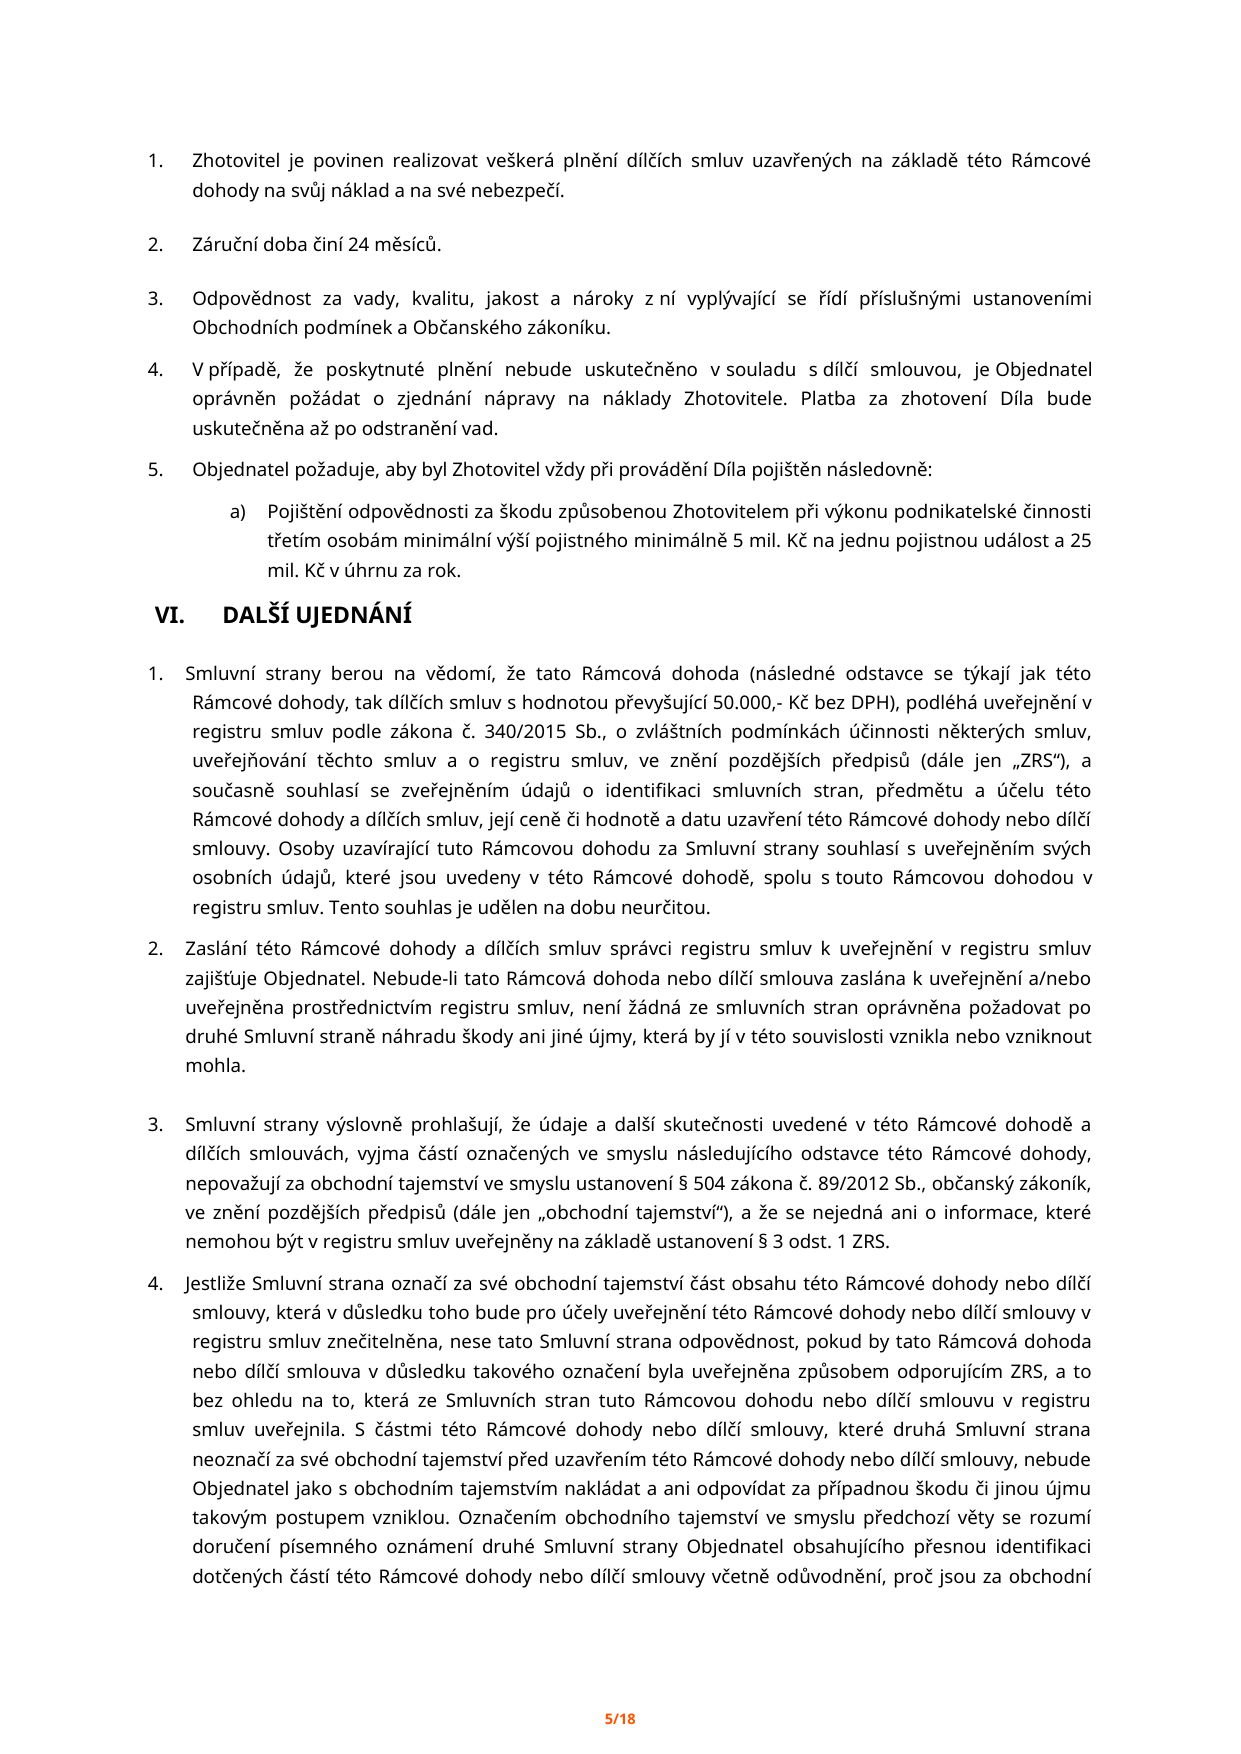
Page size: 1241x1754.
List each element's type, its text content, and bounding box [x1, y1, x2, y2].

list Záruční doba činí 24 měsíců. [148, 231, 1093, 257]
list DALŠÍ UJEDNÁNÍ [185, 599, 1093, 630]
list Odpovědnost za vady, kvalitu, jakost a nároky z ní vyplývající se řídí příslušnými ustanoveními Obchodních podmínek a Občanského zákoníku. [148, 285, 1093, 340]
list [148, 1270, 1093, 1588]
list Pojištění odpovědnosti za škodu způsobenou Zhotovitelem při výkonu podnikatelské činnosti třetím osobám minimální výší pojistného minimálně 5 mil. Kč na jednu pojistnou událost a 25 mil. Kč v úhrnu za rok. [229, 498, 1093, 583]
list Smluvní strany výslovně prohlašují, že údaje a další skutečnosti uvedené v této Rámcové dohodě a dílčích smlouvách, vyjma částí označených ve smyslu následujícího odstavce této Rámcové dohody, nepovažují za obchodní tajemství ve smyslu ustanovení § 504 zákona č. 89/2012 Sb., občanský zákoník, ve znění pozdějších předpisů (dále jen „obchodní tajemství“), a že se nejedná ani o informace, které nemohou být v registru smluv uveřejněny na základě ustanovení § 3 odst. 1 ZRS. [148, 1111, 1093, 1254]
list Zaslání této Rámcové dohody a dílčích smluv správci registru smluv k uveřejnění v registru smluv zajišťuje Objednatel. Nebude-li tato Rámcová dohoda nebo dílčí smlouva zaslána k uveřejnění a/nebo uveřejněna prostřednictvím registru smluv, není žádná ze smluvních stran oprávněna požadovat po druhé Smluvní straně náhradu škody ani jiné újmy, která by jí v této souvislosti vznikla nebo vzniknout mohla. [148, 936, 1093, 1078]
list Objednatel požaduje, aby byl Zhotovitel vždy při provádění Díla pojištěn následovně: [148, 457, 1093, 482]
list V případě, že poskytnuté plnění nebude uskutečněno v souladu s dílčí smlouvou, je Objednatel oprávněn požádat o zjednání nápravy na náklady Zhotovitele. Platba za zhotovení Díla bude uskutečněna až po odstranění vad. [148, 356, 1093, 441]
list Zhotovitel je povinen realizovat veškerá plnění dílčích smluv uzavřených na základě této Rámcové dohody na svůj náklad a na své nebezpečí. [148, 148, 1093, 202]
list Smluvní strany berou na vědomí, že tato Rámcová dohoda (následné odstavce se týkají jak této Rámcové dohody, tak dílčích smluv s hodnotou převyšující 50.000,- Kč bez DPH), podléhá uveřejnění v registru smluv podle zákona č. 340/2015 Sb., o zvláštních podmínkách účinnosti některých smluv, uveřejňování těchto smluv a o registru smluv, ve znění pozdějších předpisů (dále jen „ZRS“), a současně souhlasí se zveřejněním údajů o identifikaci smluvních stran, předmětu a účelu této Rámcové dohody a dílčích smluv, její ceně či hodnotě a datu uzavření této Rámcové dohody nebo dílčí smlouvy. Osoby uzavírající tuto Rámcovou dohodu za Smluvní strany souhlasí s uveřejněním svých osobních údajů, které jsou uvedeny v této Rámcové dohodě, spolu s touto Rámcovou dohodou v registru smluv. Tento souhlas je udělen na dobu neurčitou. [148, 660, 1093, 919]
